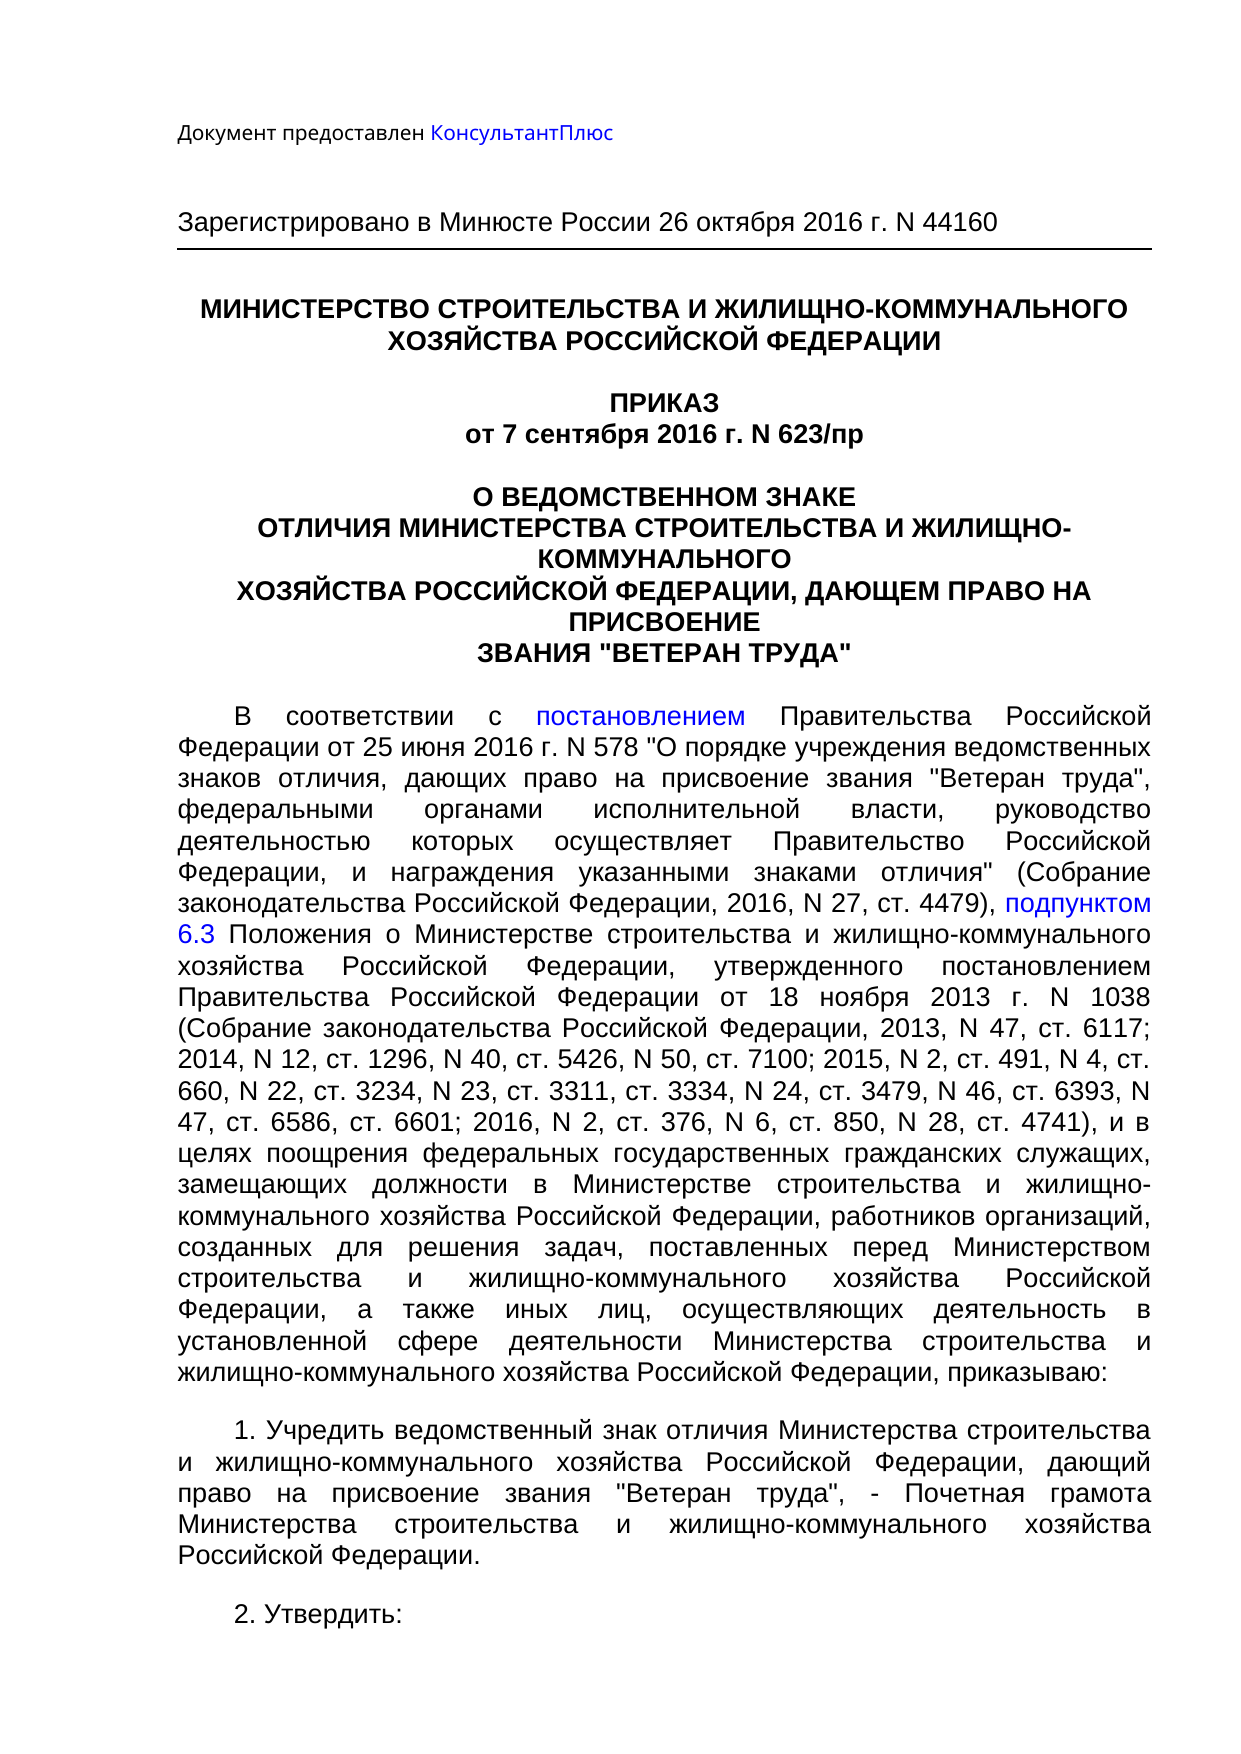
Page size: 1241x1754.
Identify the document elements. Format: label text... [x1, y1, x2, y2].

title ХОЗЯЙСТВА РОССИЙСКОЙ ФЕДЕРАЦИИ, ДАЮЩЕМ ПРАВО НА ПРИСВОЕНИЕ [177, 575, 1152, 637]
title ХОЗЯЙСТВА РОССИЙСКОЙ ФЕДЕРАЦИИ [177, 325, 1152, 356]
text 2. Утвердить: [177, 1598, 1152, 1629]
title ОТЛИЧИЯ МИНИСТЕРСТВА СТРОИТЕЛЬСТВА И ЖИЛИЩНО-КОММУНАЛЬНОГО [177, 512, 1152, 575]
text В соответствии с постановлением Правительства Российской Федерации от 25 июня 2016 г. N 578 "О порядке учреждения ведомственных знаков отличия, дающих право на присвоение звания "Ветеран труда", федеральными органами исполнительной власти, руководство деятельностью которых осуществляет Правительство Российской Федерации, и награждения указанными знаками отличия" (Собрание законодательства Российской Федерации, 2016, N 27, ст. 4479), подпунктом 6.3 Положения о Министерстве строительства и жилищно-коммунального хозяйства Российской Федерации, утвержденного постановлением Правительства Российской Федерации от 18 ноября 2013 г. N 1038 (Собрание законодательства Российской Федерации, 2013, N 47, ст. 6117; 2014, N 12, ст. 1296, N 40, ст. 5426, N 50, ст. 7100; 2015, N 2, ст. 491, N 4, ст. 660, N 22, ст. 3234, N 23, ст. 3311, ст. 3334, N 24, ст. 3479, N 46, ст. 6393, N 47, ст. 6586, ст. 6601; 2016, N 2, ст. 376, N 6, ст. 850, N 28, ст. 4741), и в целях поощрения федеральных государственных гражданских служащих, замещающих должности в Министерстве строительства и жилищно-коммунального хозяйства Российской Федерации, работников организаций, созданных для решения задач, поставленных перед Министерством строительства и жилищно-коммунального хозяйства Российской Федерации, а также иных лиц, осуществляющих деятельность в установленной сфере деятельности Министерства строительства и жилищно-коммунального хозяйства Российской Федерации, приказываю: [177, 700, 1152, 1387]
text Зарегистрировано в Минюсте России 26 октября 2016 г. N 44160 [177, 206, 1152, 237]
title Документ предоставлен КонсультантПлюс [177, 118, 1152, 175]
title от 7 сентября 2016 г. N 623/пр [177, 418, 1152, 450]
title МИНИСТЕРСТВО СТРОИТЕЛЬСТВА И ЖИЛИЩНО-КОММУНАЛЬНОГО [177, 293, 1152, 325]
title ПРИКАЗ [177, 387, 1152, 418]
text 1. Учредить ведомственный знак отличия Министерства строительства и жилищно-коммунального хозяйства Российской Федерации, дающий право на присвоение звания "Ветеран труда", - Почетная грамота Министерства строительства и жилищно-коммунального хозяйства Российской Федерации. [177, 1414, 1152, 1571]
title О ВЕДОМСТВЕННОМ ЗНАКЕ [177, 481, 1152, 512]
title ЗВАНИЯ "ВЕТЕРАН ТРУДА" [177, 637, 1152, 668]
